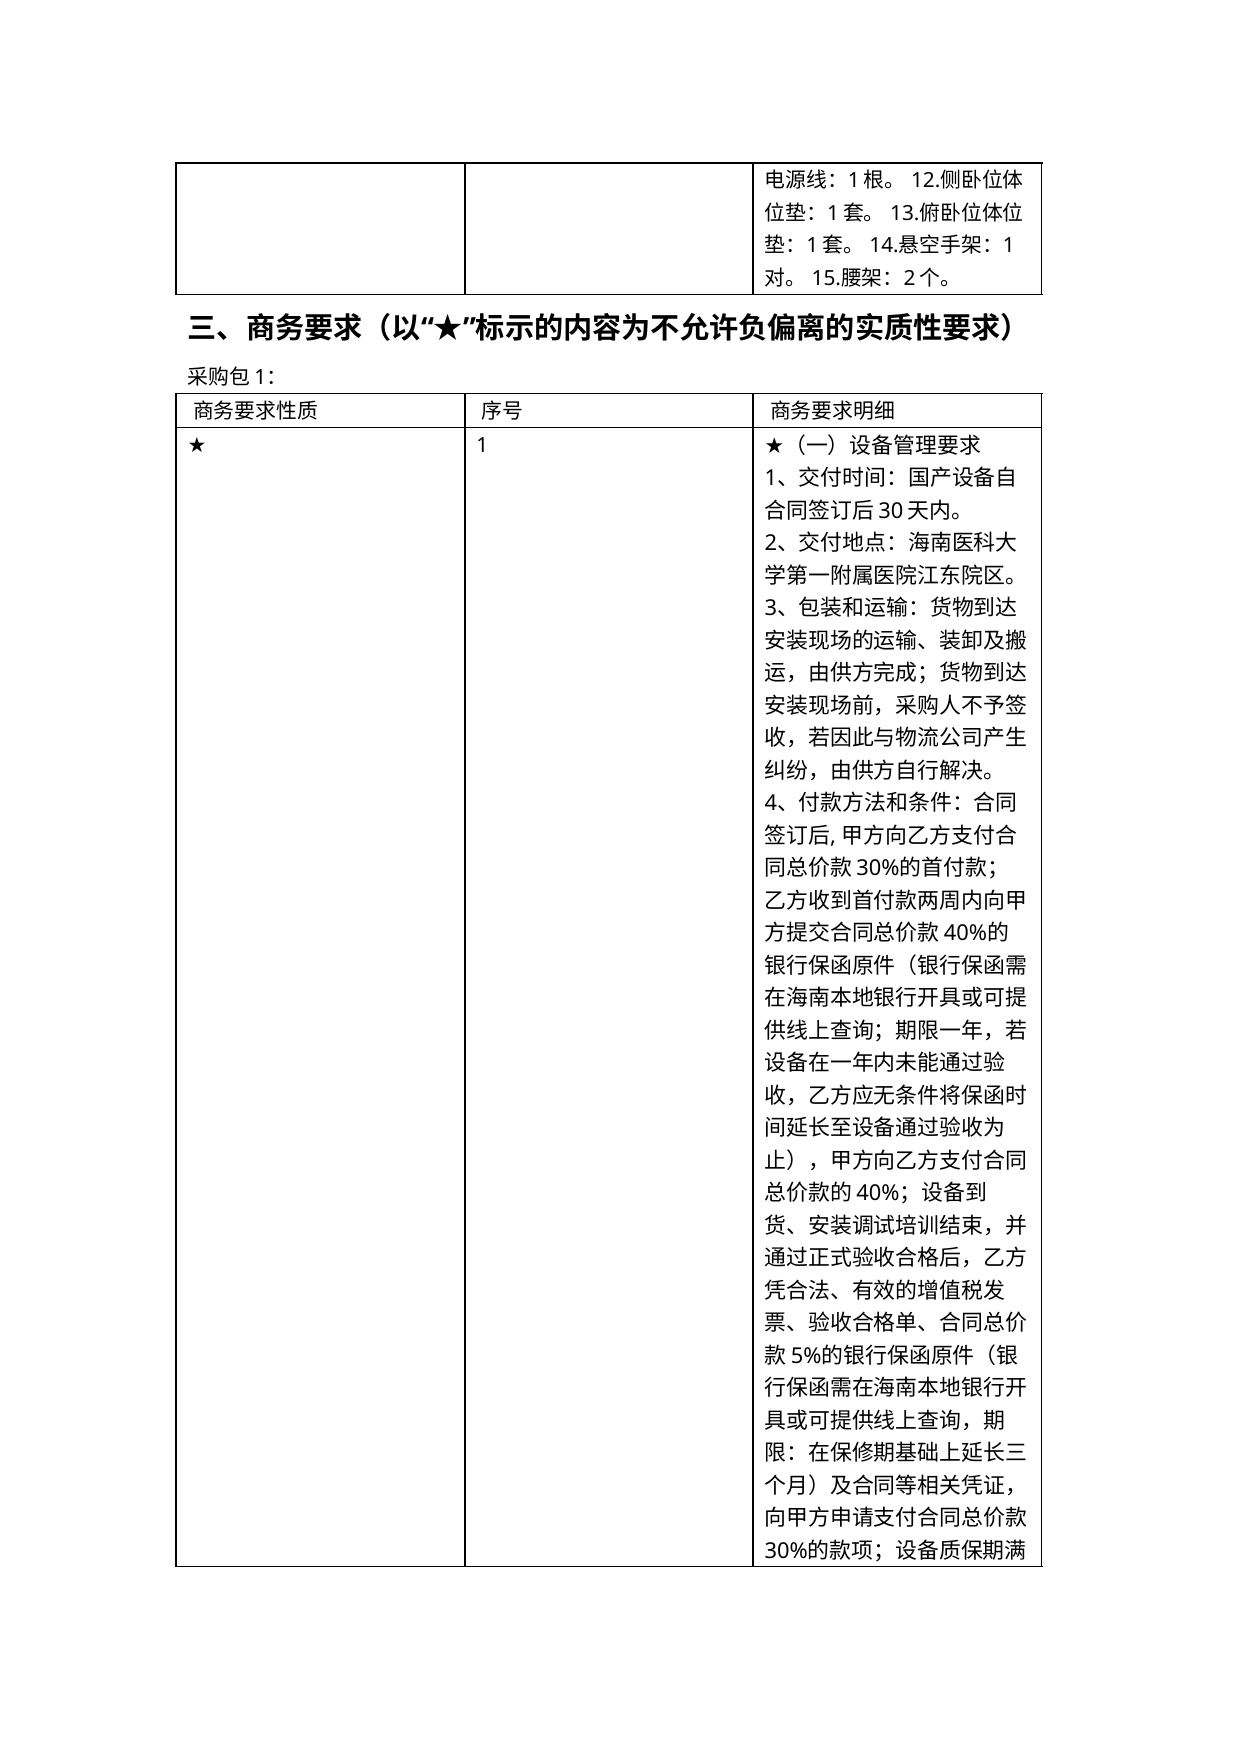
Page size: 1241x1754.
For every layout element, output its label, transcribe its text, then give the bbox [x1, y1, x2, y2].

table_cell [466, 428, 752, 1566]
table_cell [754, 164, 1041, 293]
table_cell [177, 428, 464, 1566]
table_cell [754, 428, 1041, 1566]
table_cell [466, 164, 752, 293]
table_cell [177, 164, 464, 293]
text 采购包1： [187, 360, 1053, 393]
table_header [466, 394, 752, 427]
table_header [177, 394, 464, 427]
text 三、商务要求（以“★”标示的内容为不允许负偏离的实质性要求） [187, 295, 1053, 360]
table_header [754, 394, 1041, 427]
